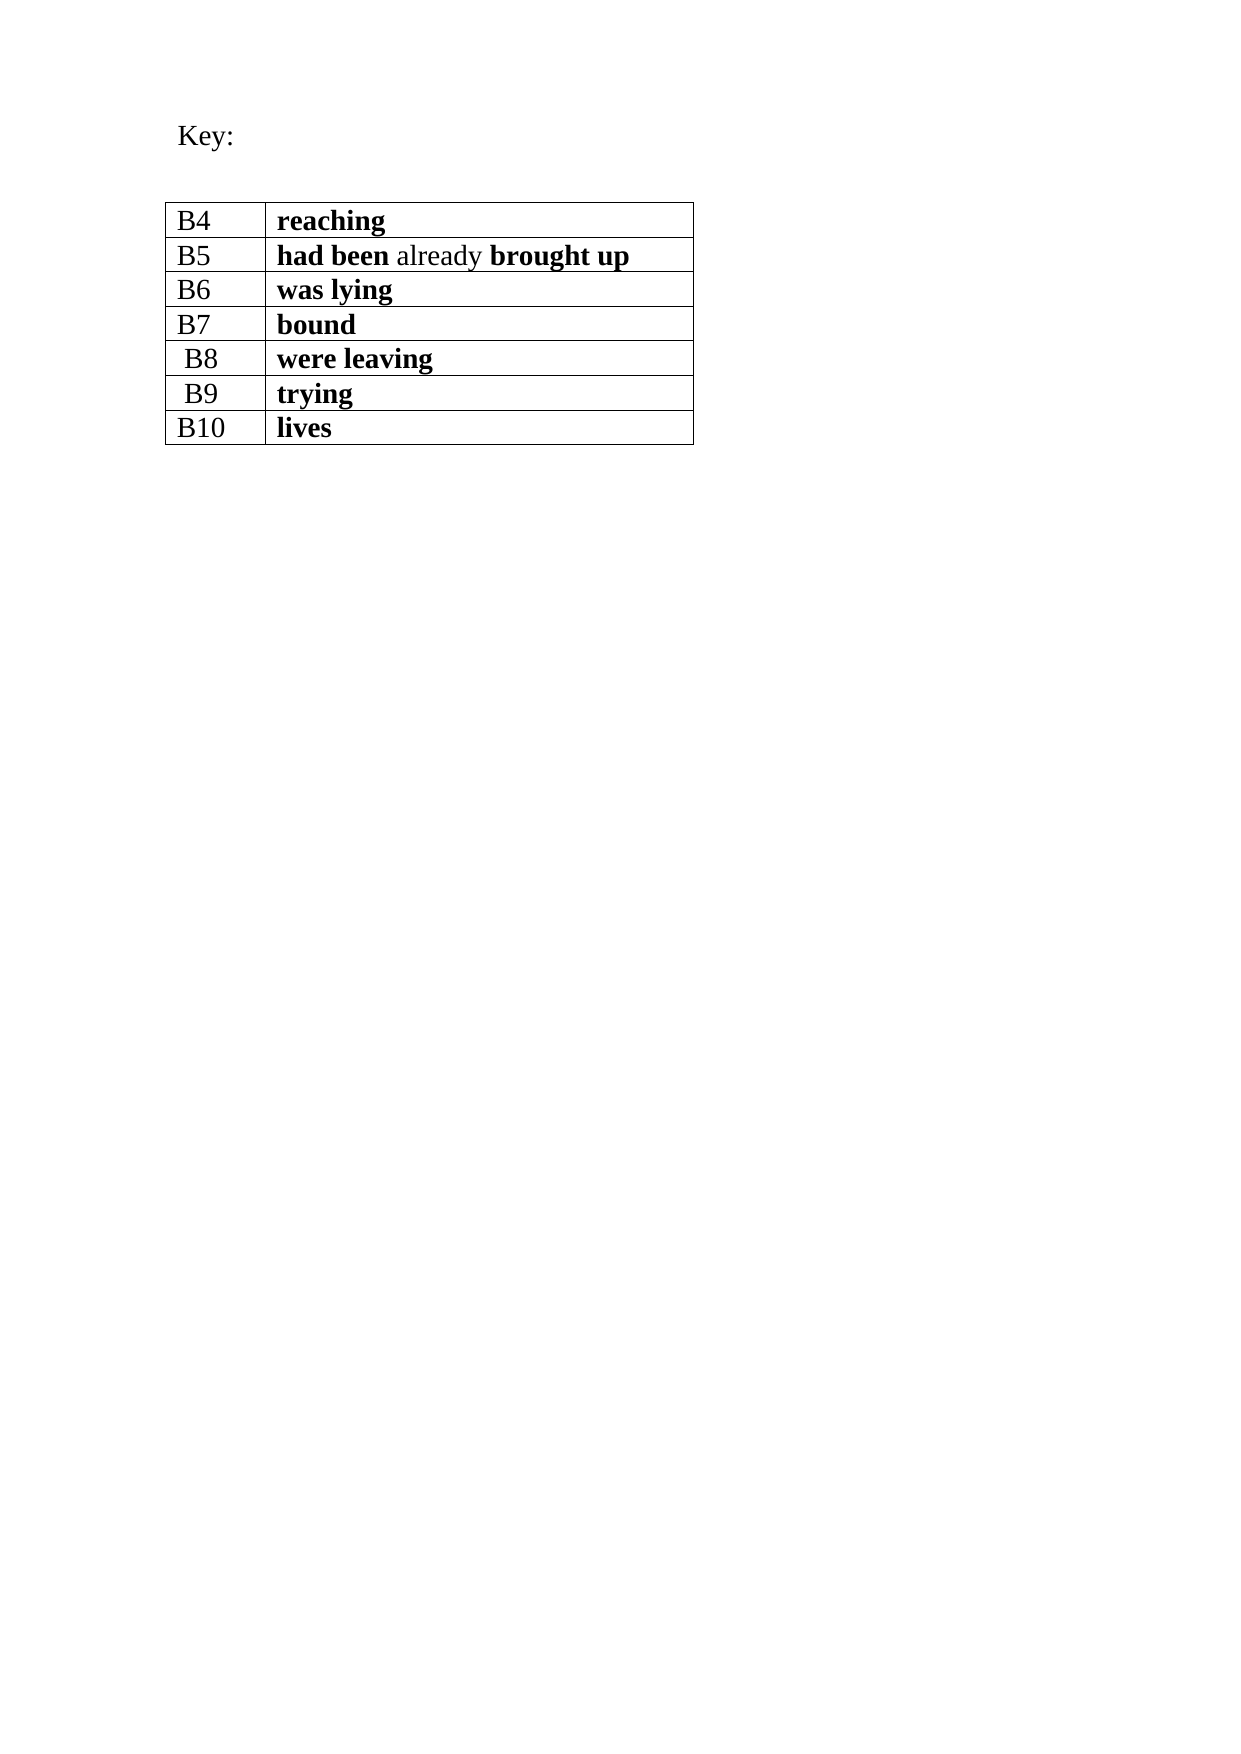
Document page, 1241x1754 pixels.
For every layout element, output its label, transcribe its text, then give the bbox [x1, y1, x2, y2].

table_cell B9 [166, 376, 265, 409]
table_cell B8 [166, 341, 265, 375]
table_header reaching [266, 203, 693, 237]
table_cell was lying [266, 272, 693, 306]
table_cell were leaving [266, 341, 693, 375]
table_cell B10 [166, 411, 265, 444]
table_cell trying [266, 376, 693, 409]
text Key: [177, 118, 1152, 152]
table_cell lives [266, 411, 693, 444]
table_cell B6 [166, 272, 265, 306]
table_cell bound [266, 307, 693, 340]
table_cell had been already brought up [266, 238, 693, 271]
table_header B4 [166, 203, 265, 237]
table_cell B7 [166, 307, 265, 340]
table_cell B5 [166, 238, 265, 271]
